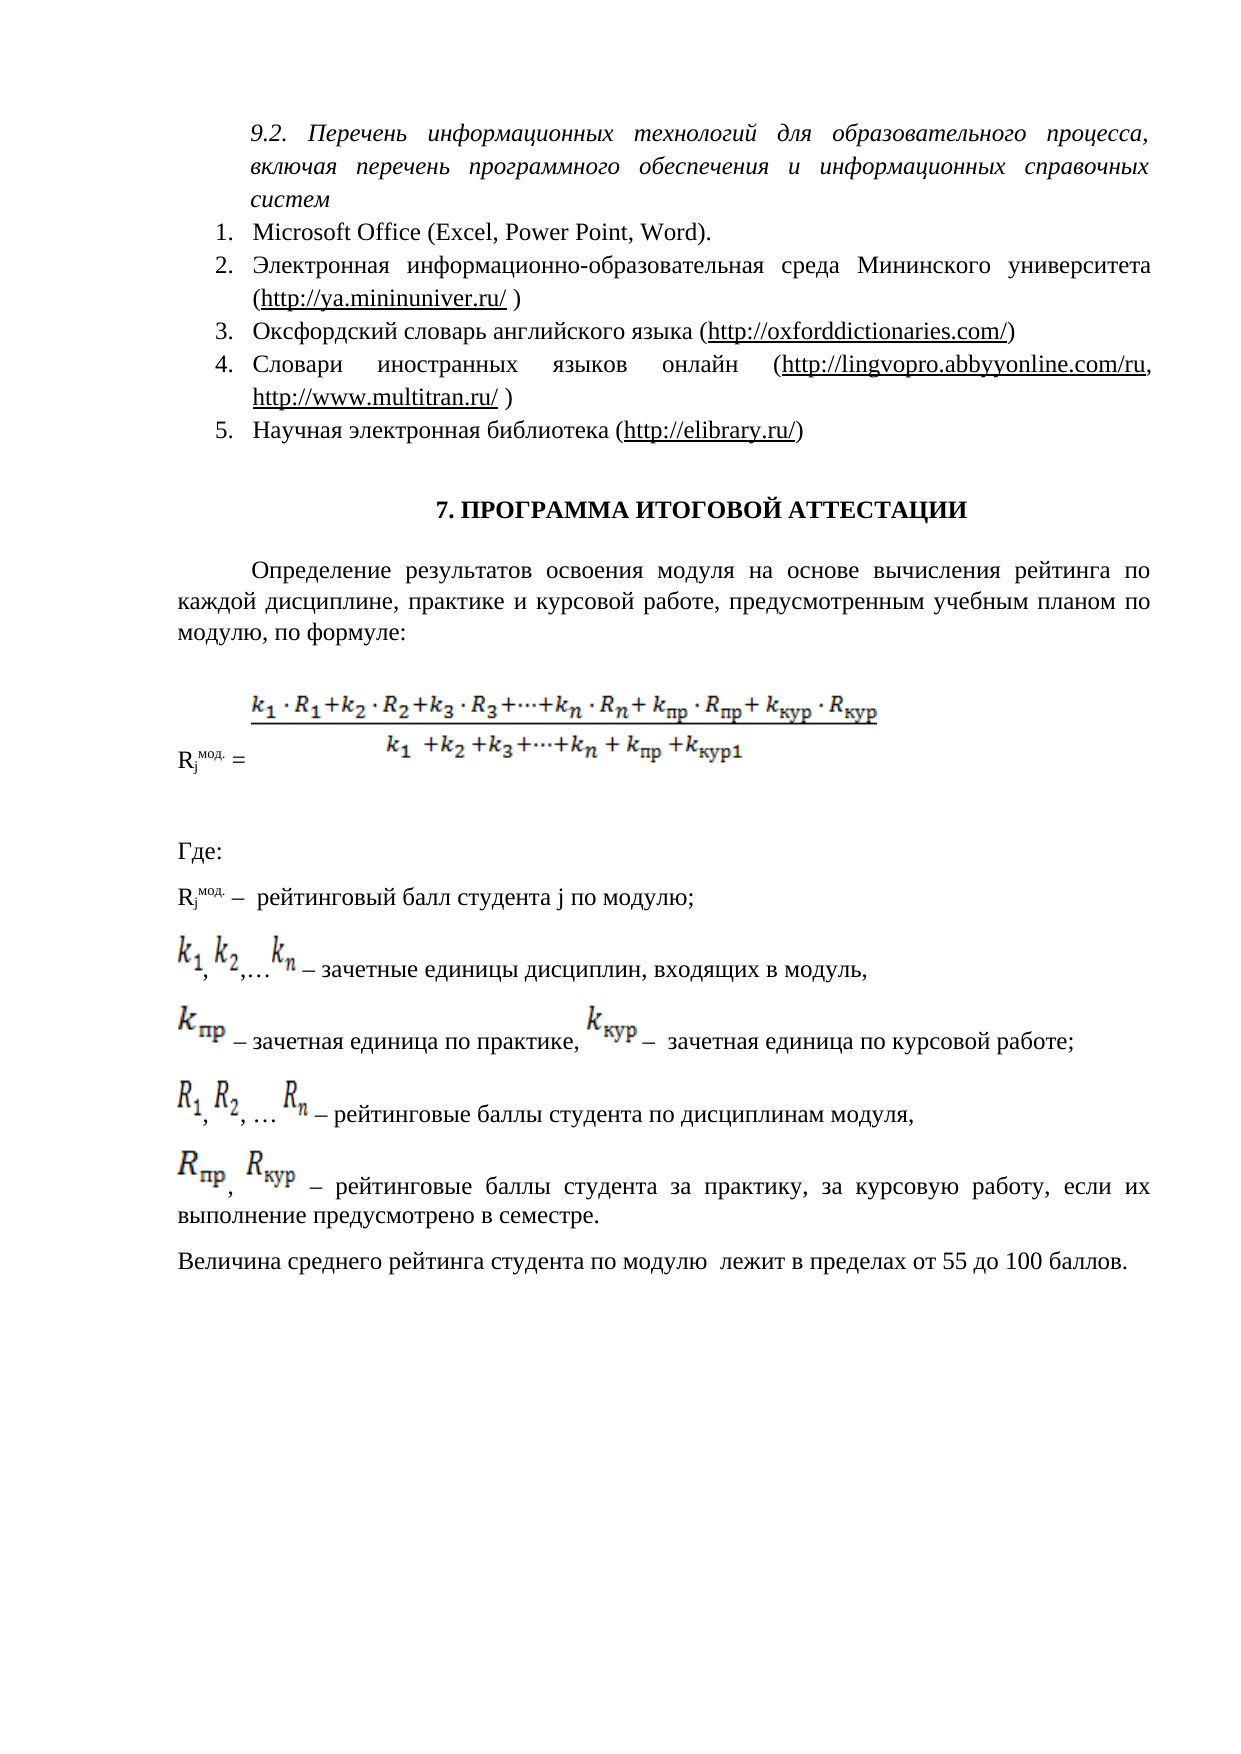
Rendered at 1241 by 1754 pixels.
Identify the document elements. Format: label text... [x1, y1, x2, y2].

text – зачетная единица по практике, – зачетная единица по курсовой работе; [177, 999, 1152, 1055]
picture [271, 926, 297, 977]
text , ,… – зачетные единицы дисциплин, входящих в модуль, [177, 927, 1152, 983]
picture [177, 1144, 228, 1195]
picture [283, 1071, 309, 1122]
text Где: [177, 836, 1152, 865]
text , – рейтинговые баллы студента за практику, за курсовую работу, если их выполнение предусмотрено в семестре. [177, 1144, 1152, 1229]
picture [214, 1071, 240, 1122]
text Rjмод. – рейтинговый балл студента j по модулю; [177, 882, 1152, 910]
text , , … – рейтинговые баллы студента по дисциплинам модуля, [177, 1072, 1152, 1128]
text Величина среднего рейтинга студента по модулю лежит в пределах от 55 до 100 баллов. [177, 1246, 1152, 1274]
picture [246, 1144, 297, 1195]
list Научная электронная библиотека (http://elibrary.ru/) [215, 415, 1152, 444]
text 9.2. Перечень информационных технологий для образовательного процесса, включая перечень программного обеспечения и информационных справочных систем [250, 118, 1152, 213]
text 7. ПРОГРАММА ИТОГОВОЙ АТТЕСТАЦИИ [177, 495, 1152, 524]
list Словари иностранных языков онлайн (http://lingvopro.abbyyonline.com/ru, http://www.multitran.ru/ ) [215, 349, 1152, 411]
list Оксфордский словарь английского языка (http://oxforddictionaries.com/) [215, 316, 1152, 345]
picture [214, 926, 240, 977]
text Определение результатов освоения модуля на основе вычисления рейтинга по каждой дисциплине, практике и курсовой работе, предусмотренным учебным планом по модулю, по формуле: [177, 555, 1152, 646]
picture [177, 926, 203, 977]
list Microsoft Office (Excel, Power Point, Word). [215, 217, 1152, 246]
picture [177, 1071, 203, 1122]
picture [251, 693, 877, 769]
picture [177, 999, 228, 1050]
list Электронная информационно-образовательная среда Мининского университета (http://ya.mininuniver.ru/ ) [215, 250, 1152, 312]
picture [586, 999, 637, 1050]
